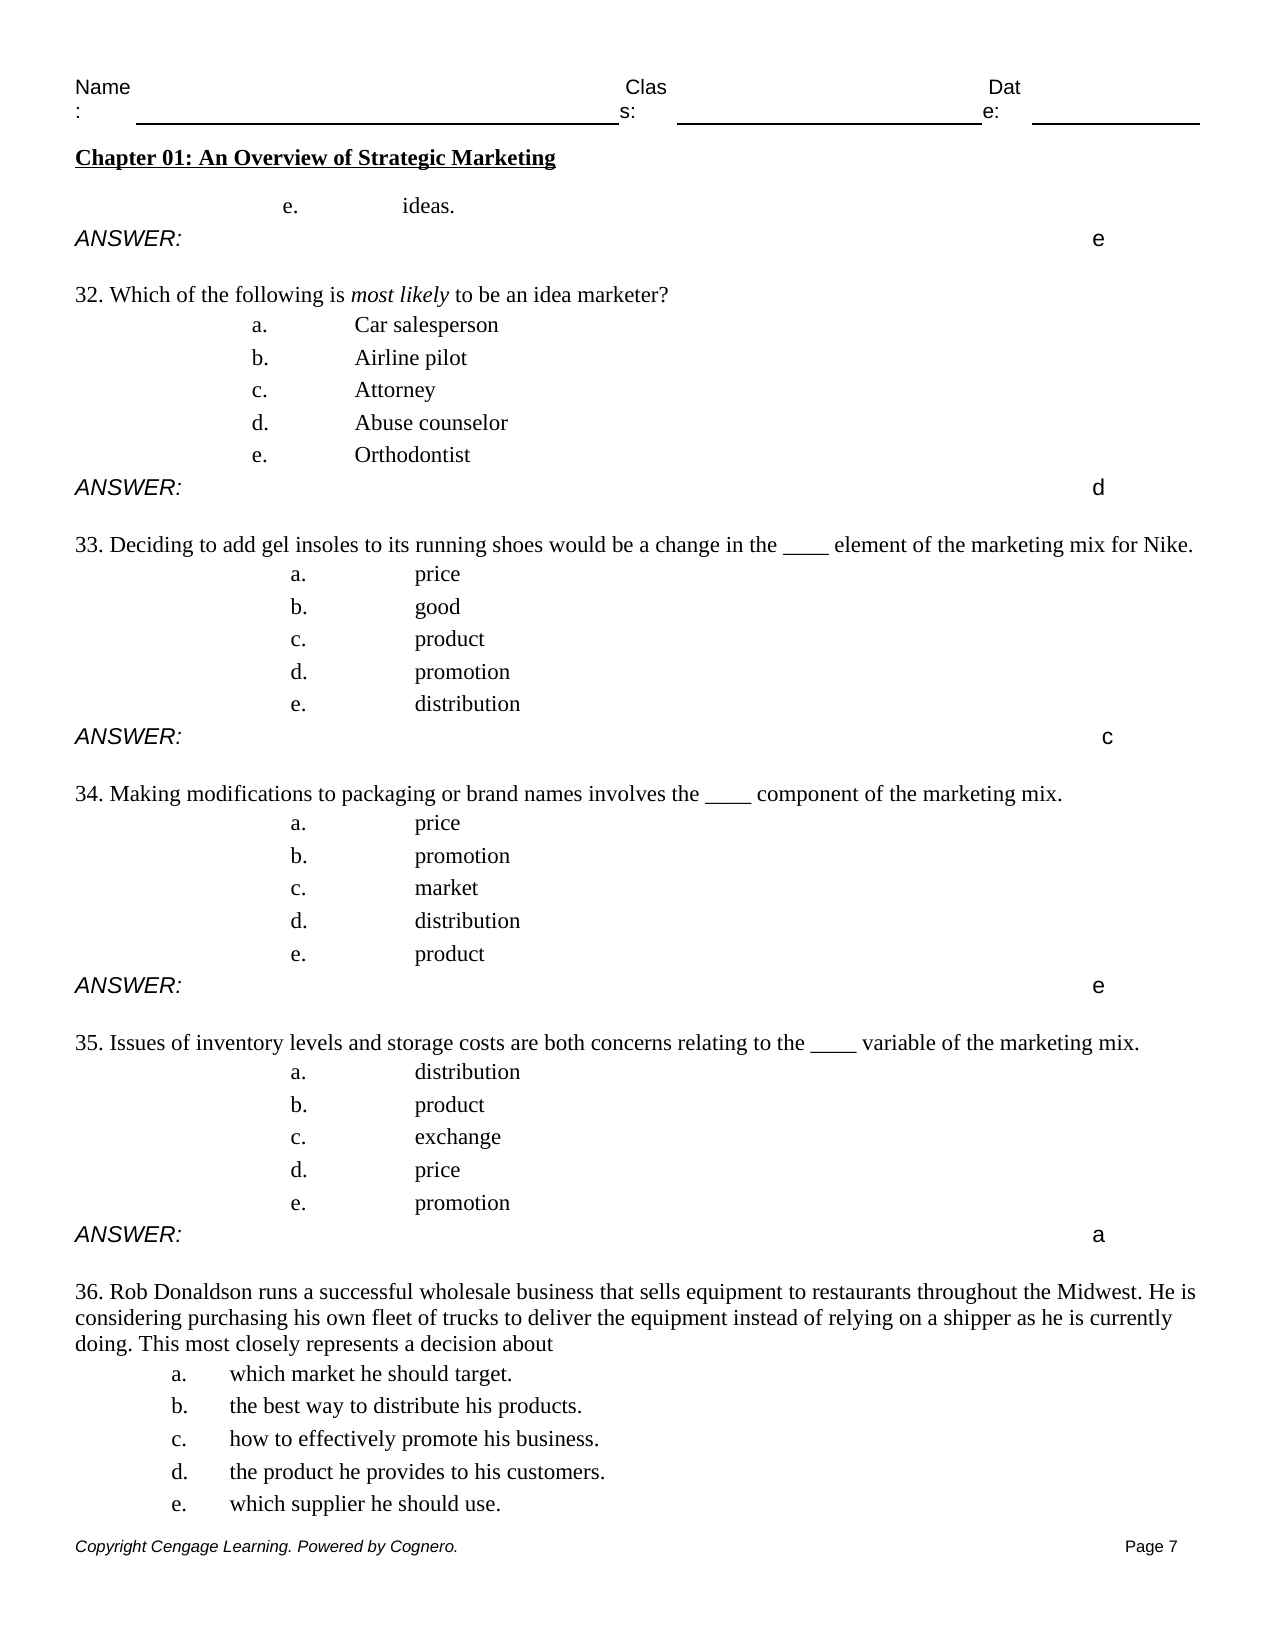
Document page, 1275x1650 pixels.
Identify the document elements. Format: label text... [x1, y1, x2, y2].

table_header 33. Deciding to add gel insoles to its running shoes would be a change in the ____ element of the marketing mix for Nike.​ [75, 531, 1200, 753]
table_header 34. Making modifications to packaging or brand names involves the ____ component of the marketing mix.​ [75, 780, 1200, 1002]
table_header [75, 1278, 1200, 1520]
table_header 35. Issues of inventory levels and storage costs are both concerns relating to the ____ variable of the marketing mix.​ [75, 1029, 1200, 1251]
table_header 32. Which of the following is most likely to be an idea marketer?​ [75, 282, 1200, 504]
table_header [75, 189, 1200, 254]
